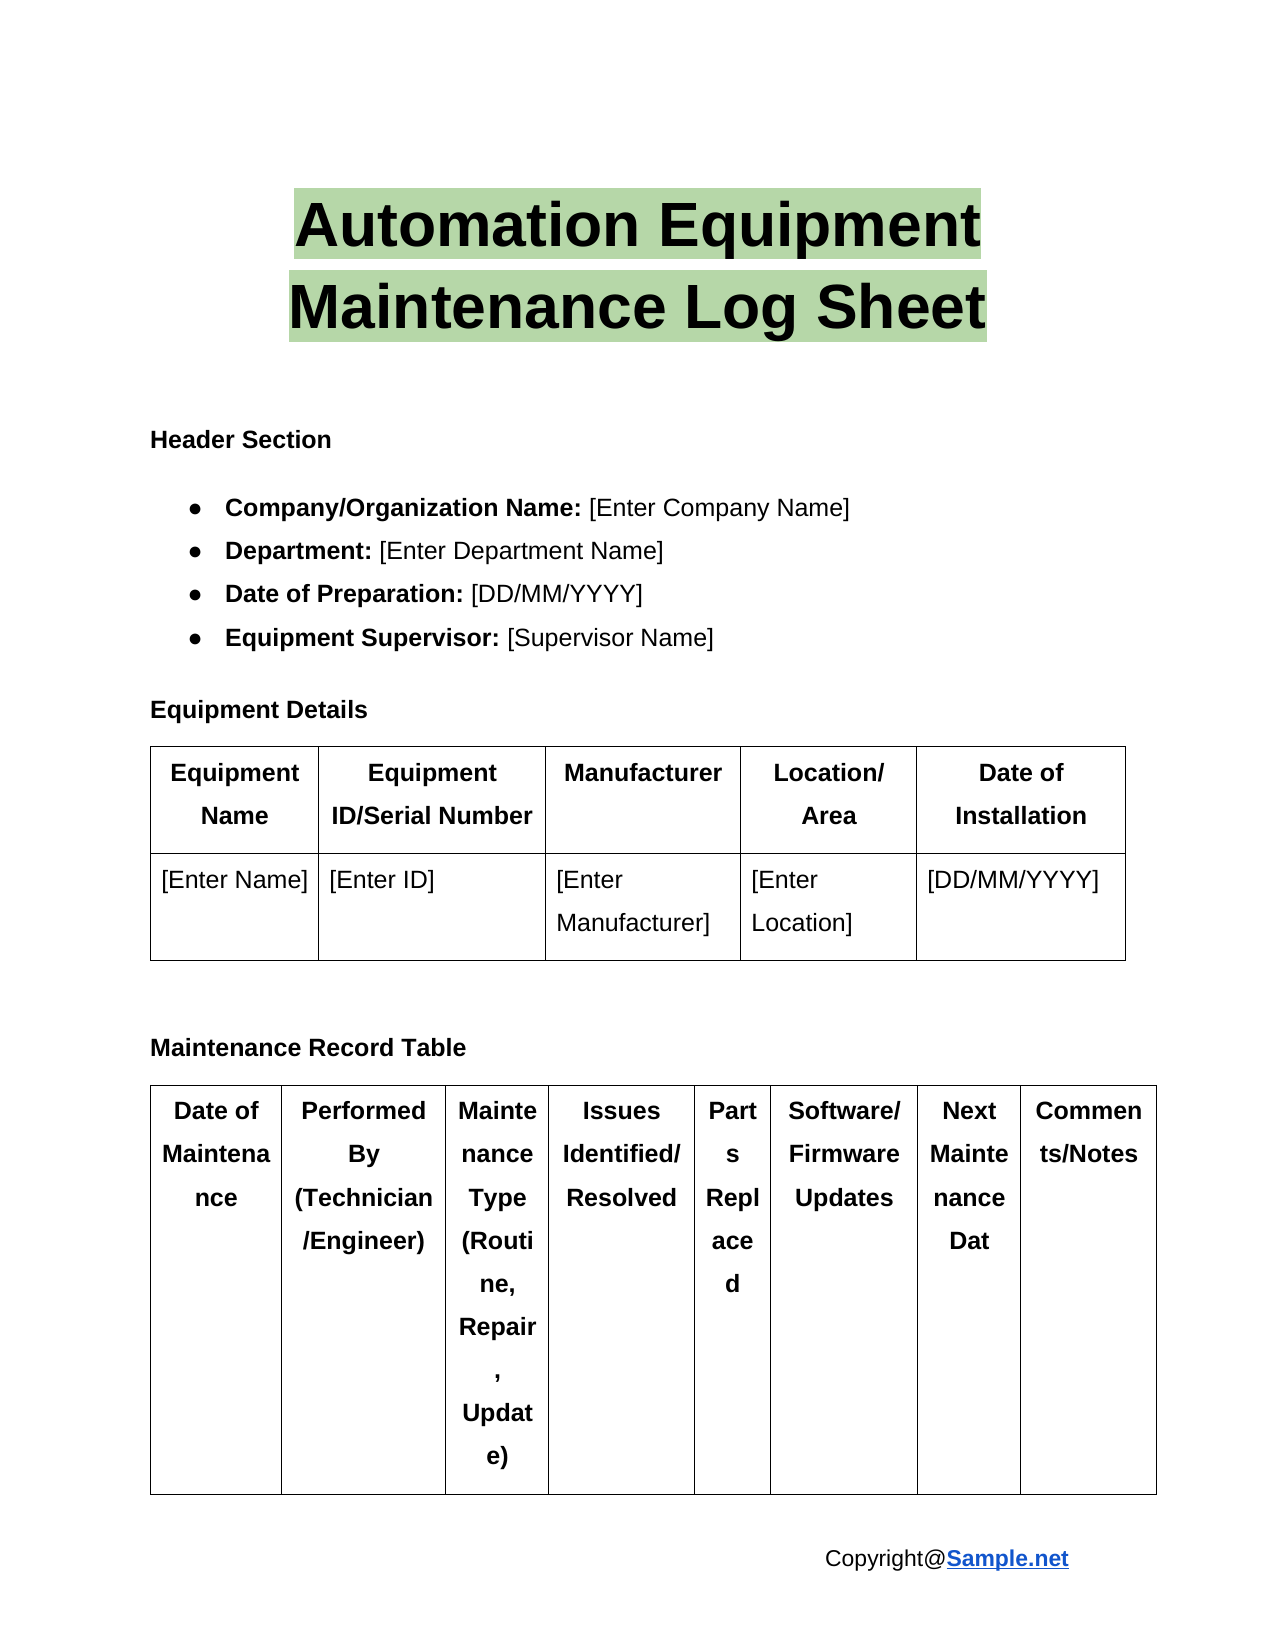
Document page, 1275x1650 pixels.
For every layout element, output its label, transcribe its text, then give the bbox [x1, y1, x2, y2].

table_cell [Enter Manufacturer] [546, 854, 740, 960]
table_header Software/Firmware Updates [771, 1086, 917, 1493]
table_header Equipment ID/Serial Number [319, 747, 545, 853]
list Company/Organization Name: [Enter Company Name] [187, 493, 1125, 522]
table_header Maintenance Type (Routine, Repair, Update) [446, 1086, 548, 1493]
subtitle Header Section [150, 382, 1125, 454]
subtitle Equipment Details [150, 695, 1125, 723]
list Date of Preparation: [DD/MM/YYYY] [187, 579, 1125, 608]
table_cell [Enter Name] [151, 854, 318, 960]
table_header Location/Area [741, 747, 916, 853]
table_header Date of Maintenance [151, 1086, 281, 1493]
subtitle Automation Equipment Maintenance Log Sheet [150, 187, 1125, 342]
subtitle Maintenance Record Table [150, 1033, 1125, 1062]
list Equipment Supervisor: [Supervisor Name] [187, 622, 1125, 651]
table_header Comments/Notes [1021, 1086, 1156, 1493]
table_header Parts Replaced [695, 1086, 770, 1493]
table_header Manufacturer [546, 747, 740, 853]
table_cell [Enter ID] [319, 854, 545, 960]
list Department: [Enter Department Name] [187, 536, 1125, 565]
table_header Next Maintenance Dat [918, 1086, 1020, 1493]
table_cell [DD/MM/YYYY] [917, 854, 1125, 960]
table_header Performed By (Technician/Engineer) [282, 1086, 445, 1493]
table_header Equipment Name [151, 747, 318, 853]
table_cell [Enter Location] [741, 854, 916, 960]
table_header Issues Identified/Resolved [549, 1086, 694, 1493]
table_header Date of Installation [917, 747, 1125, 853]
